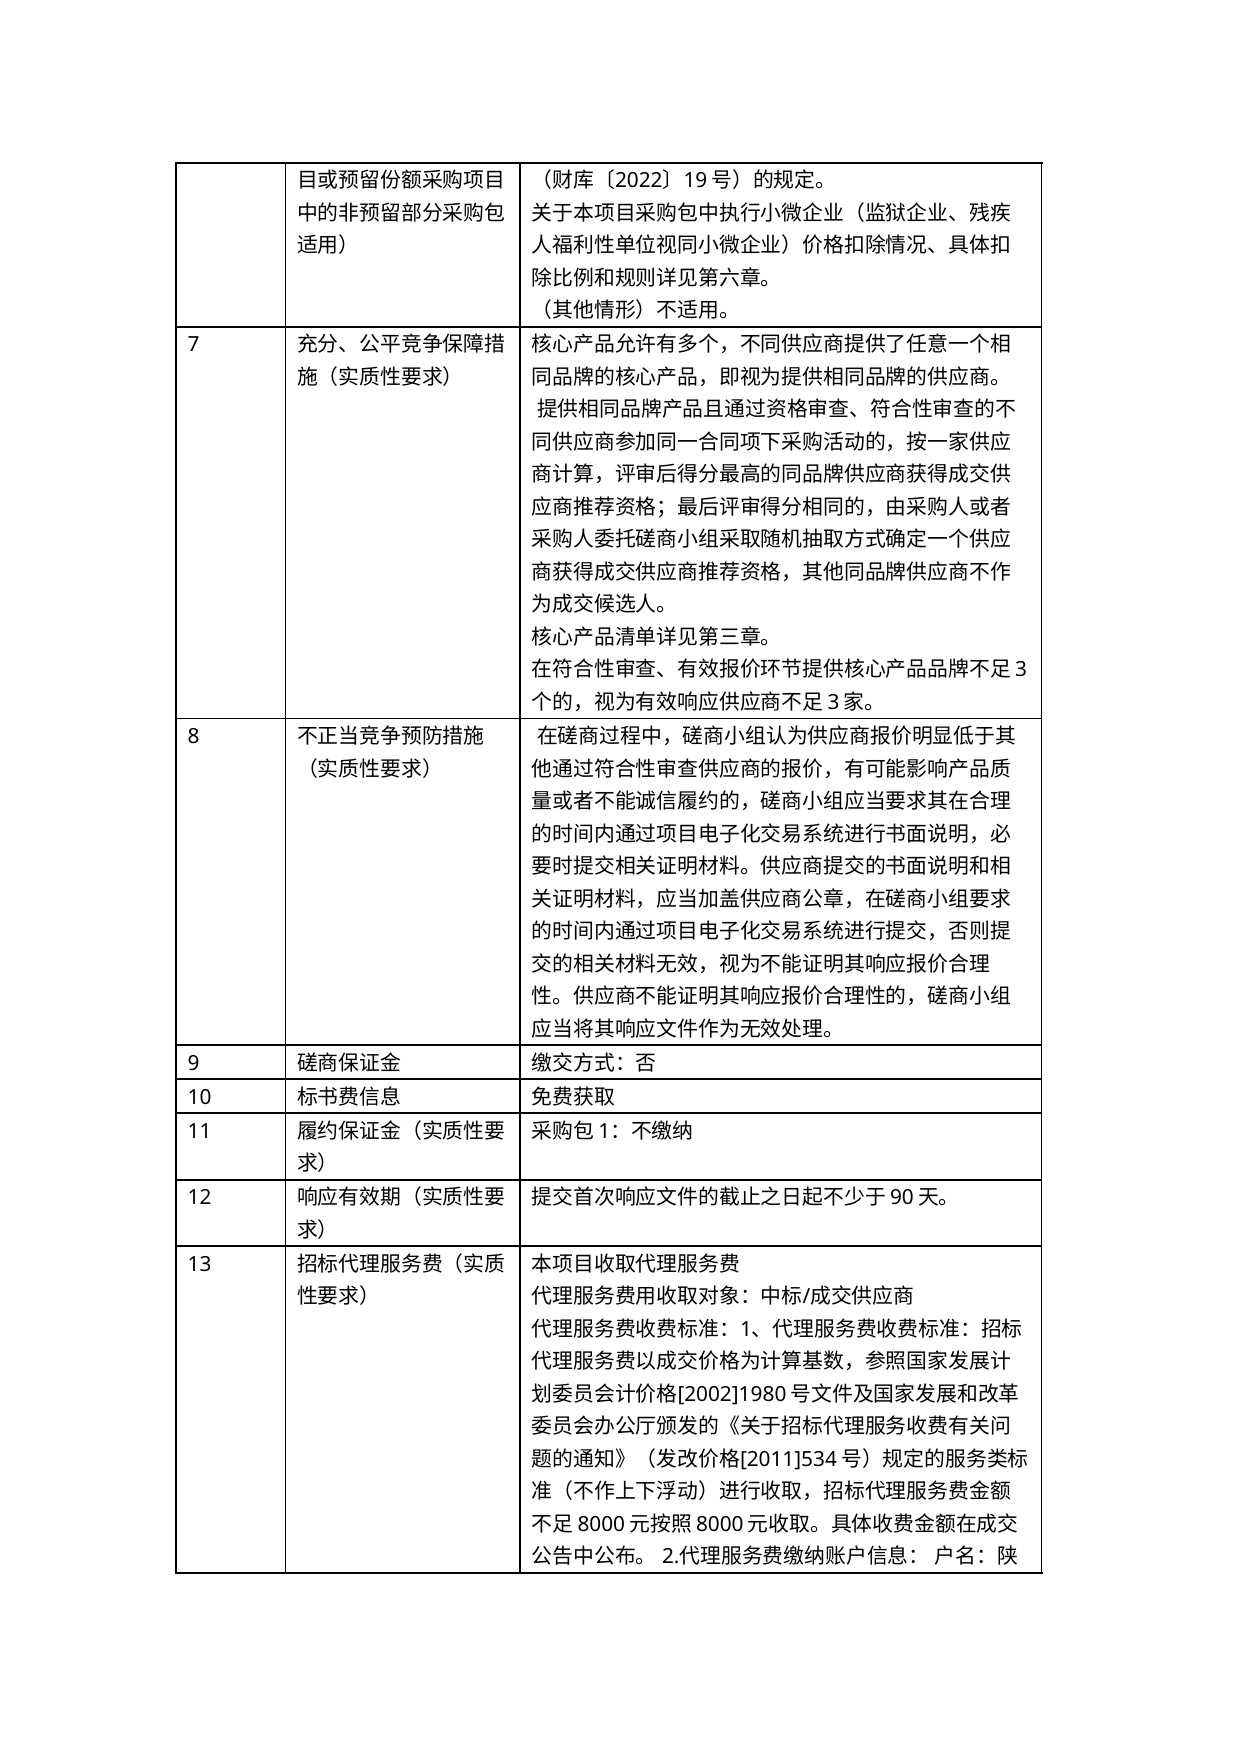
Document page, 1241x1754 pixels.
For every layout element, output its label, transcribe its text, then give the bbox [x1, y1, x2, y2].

table_cell 不正当竞争预防措施（实质性要求） [286, 719, 519, 1044]
table_cell 提交首次响应文件的截止之日起不少于90天。 [521, 1181, 1041, 1245]
table_cell 10 [177, 1080, 285, 1112]
table_cell 6 [177, 164, 285, 326]
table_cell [521, 1247, 1041, 1572]
table_cell 7 [177, 328, 285, 718]
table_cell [521, 164, 1041, 326]
table_cell 缴交方式：否 [521, 1046, 1041, 1078]
table_cell 核心产品允许有多个，不同供应商提供了任意一个相同品牌的核心产品，即视为提供相同品牌的供应商。 提供相同品牌产品且通过资格审查、符合性审查的不同供应商参加同一合同项下采购活动的，按一家供应商计算，评审后得分最高的同品牌供应商获得成交供应商推荐资格；最后评审得分相同的，由采购人或者采购人委托磋商小组采取随机抽取方式确定一个供应商获得成交供应商推荐资格，其他同品牌供应商不作为成交候选人。 核心产品清单详见第三章。 在符合性审查、有效报价环节提供核心产品品牌不足3个的，视为有效响应供应商不足3家。 [521, 328, 1041, 718]
table_cell 磋商保证金 [286, 1046, 519, 1078]
table_cell 11 [177, 1114, 285, 1179]
table_cell 9 [177, 1046, 285, 1078]
table_cell 在磋商过程中，磋商小组认为供应商报价明显低于其他通过符合性审查供应商的报价，有可能影响产品质量或者不能诚信履约的，磋商小组应当要求其在合理的时间内通过项目电子化交易系统进行书面说明，必要时提交相关证明材料。供应商提交的书面说明和相关证明材料，应当加盖供应商公章，在磋商小组要求的时间内通过项目电子化交易系统进行提交，否则提交的相关材料无效，视为不能证明其响应报价合理性。供应商不能证明其响应报价合理性的，磋商小组应当将其响应文件作为无效处理。 [521, 719, 1041, 1044]
table_cell 采购包1：不缴纳 [521, 1114, 1041, 1179]
table_cell 标书费信息 [286, 1080, 519, 1112]
table_cell 招标代理服务费（实质性要求） [286, 1247, 519, 1572]
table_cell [286, 164, 519, 326]
table_cell 充分、公平竞争保障措施（实质性要求） [286, 328, 519, 718]
table_cell 响应有效期（实质性要求） [286, 1181, 519, 1245]
table_cell 履约保证金（实质性要求） [286, 1114, 519, 1179]
table_cell 12 [177, 1181, 285, 1245]
table_cell 13 [177, 1247, 285, 1572]
table_cell 免费获取 [521, 1080, 1041, 1112]
table_cell 8 [177, 719, 285, 1044]
